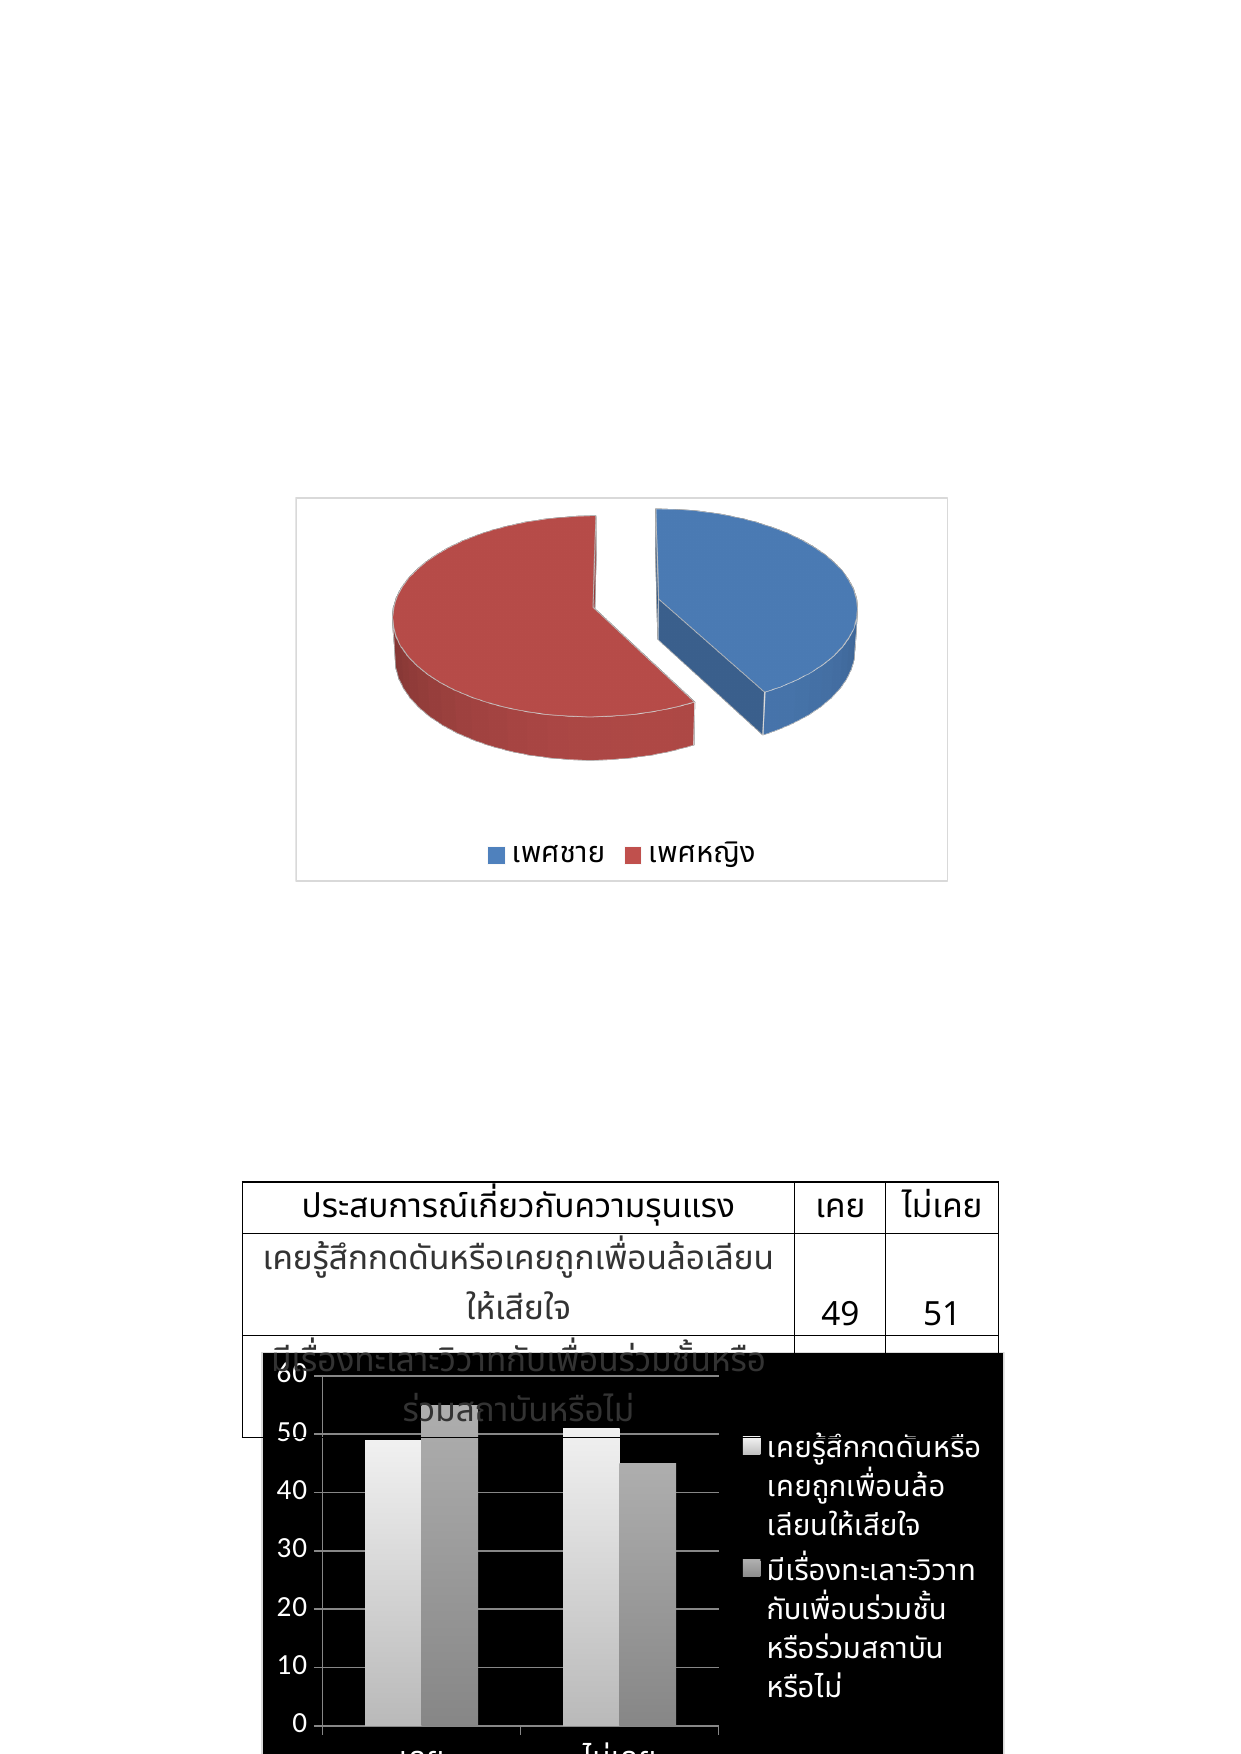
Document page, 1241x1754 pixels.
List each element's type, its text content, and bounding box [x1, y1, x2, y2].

table_cell มีเรื่องทะเลาะวิวาทกับเพื่อนร่วมชั้นหรือร่วมสถาบันหรือไม่ [243, 1336, 794, 1437]
table_cell 45 [886, 1336, 998, 1437]
table_header เคย [795, 1183, 885, 1233]
table_header ประสบการณ์เกี่ยวกับความรุนแรง [243, 1183, 794, 1233]
table_header ไม่เคย [886, 1183, 998, 1233]
table_cell 55 [795, 1336, 885, 1437]
table_cell 49 [795, 1234, 885, 1335]
table_cell 51 [886, 1234, 998, 1335]
table_cell เคยรู้สึกกดดันหรือเคยถูกเพื่อนล้อเลียนให้เสียใจ [243, 1234, 794, 1335]
